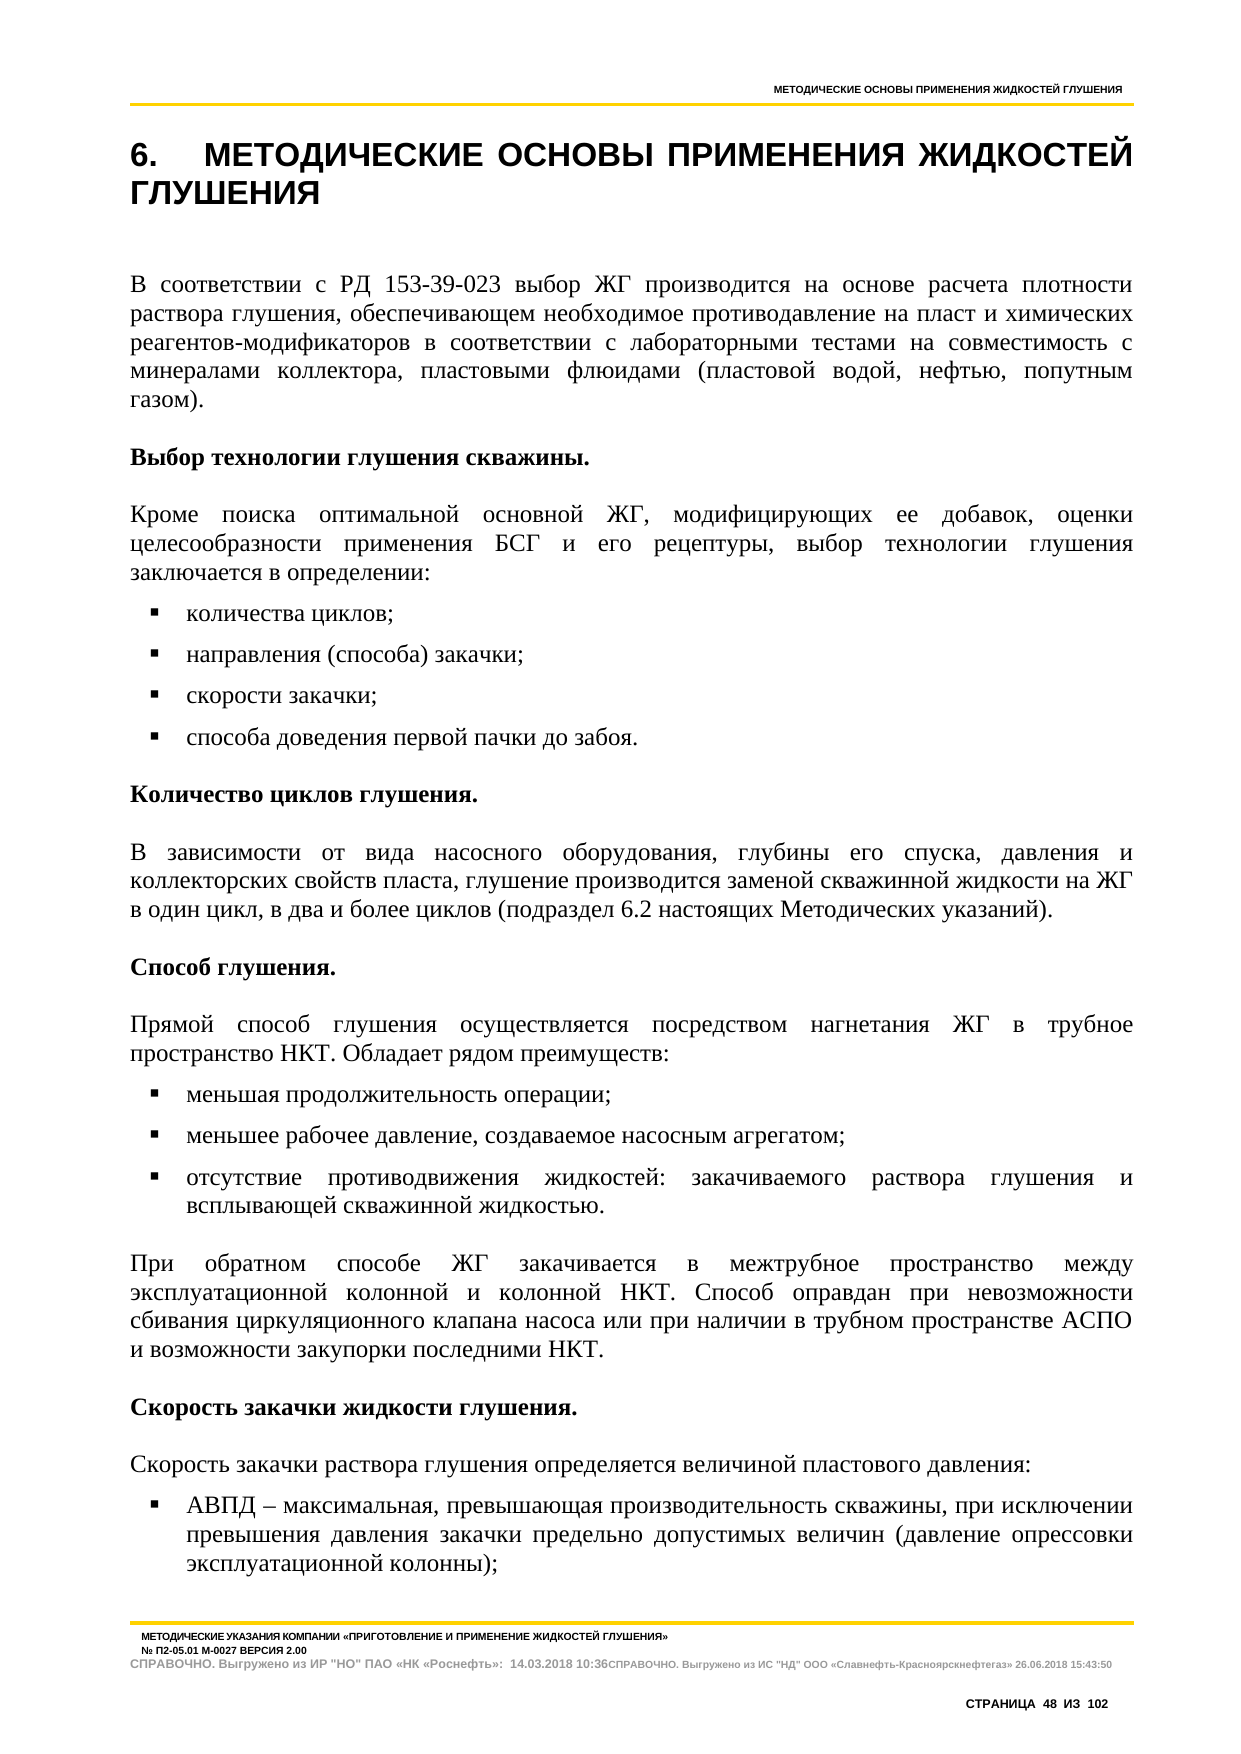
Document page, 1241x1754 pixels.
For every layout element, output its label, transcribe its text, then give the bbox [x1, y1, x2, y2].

list АВПД – максимальная, превышающая производительность скважины, при исключении превышения давления закачки предельно допустимых величин (давление опрессовки эксплуатационной колонны); [149, 1491, 1134, 1577]
list МЕТОДИЧЕСКИЕ ОСНОВЫ ПРИМЕНЕНИЯ ЖИДКОСТЕЙ ГЛУШЕНИЯ [130, 135, 1134, 212]
text Прямой способ глушения осуществляется посредством нагнетания ЖГ в трубное пространство НКТ. Обладает рядом преимуществ: [130, 1009, 1134, 1067]
list направления (способа) закачки; [149, 639, 1134, 668]
text Способ глушения. [130, 952, 1134, 981]
text В зависимости от вида насосного оборудования, глубины его спуска, давления и коллекторских свойств пласта, глушение производится заменой скважинной жидкости на ЖГ в один цикл, в два и более циклов (подраздел 6.2 настоящих Методических указаний). [130, 837, 1134, 923]
list скорости закачки; [149, 681, 1134, 709]
text Кроме поиска оптимальной основной ЖГ, модифицирующих ее добавок, оценки целесообразности применения БСГ и его рецептуры, выбор технологии глушения заключается в определении: [130, 499, 1134, 586]
text При обратном способе ЖГ закачивается в межтрубное пространство между эксплуатационной колонной и колонной НКТ. Способ оправдан при невозможности сбивания циркуляционного клапана насоса или при наличии в трубном пространстве АСПО и возможности закупорки последними НКТ. [130, 1248, 1134, 1363]
list меньшее рабочее давление, создаваемое насосным агрегатом; [149, 1121, 1134, 1149]
list количества циклов; [149, 598, 1134, 627]
list способа доведения первой пачки до забоя. [149, 722, 1134, 751]
text Количество циклов глушения. [130, 779, 1134, 808]
text Скорость закачки жидкости глушения. [130, 1392, 1134, 1421]
text Выбор технологии глушения скважины. [130, 442, 1134, 471]
text В соответствии с РД 153-39-023 выбор ЖГ производится на основе расчета плотности раствора глушения, обеспечивающем необходимое противодавление на пласт и химических реагентов-модификаторов в соответствии с лабораторными тестами на совместимость с минералами коллектора, пластовыми флюидами (пластовой водой, нефтью, попутным газом). [130, 269, 1134, 413]
list меньшая продолжительность операции; [149, 1079, 1134, 1108]
list отсутствие противодвижения жидкостей: закачиваемого раствора глушения и всплывающей скважинной жидкостью. [149, 1162, 1134, 1219]
text Скорость закачки раствора глушения определяется величиной пластового давления: [130, 1449, 1134, 1478]
